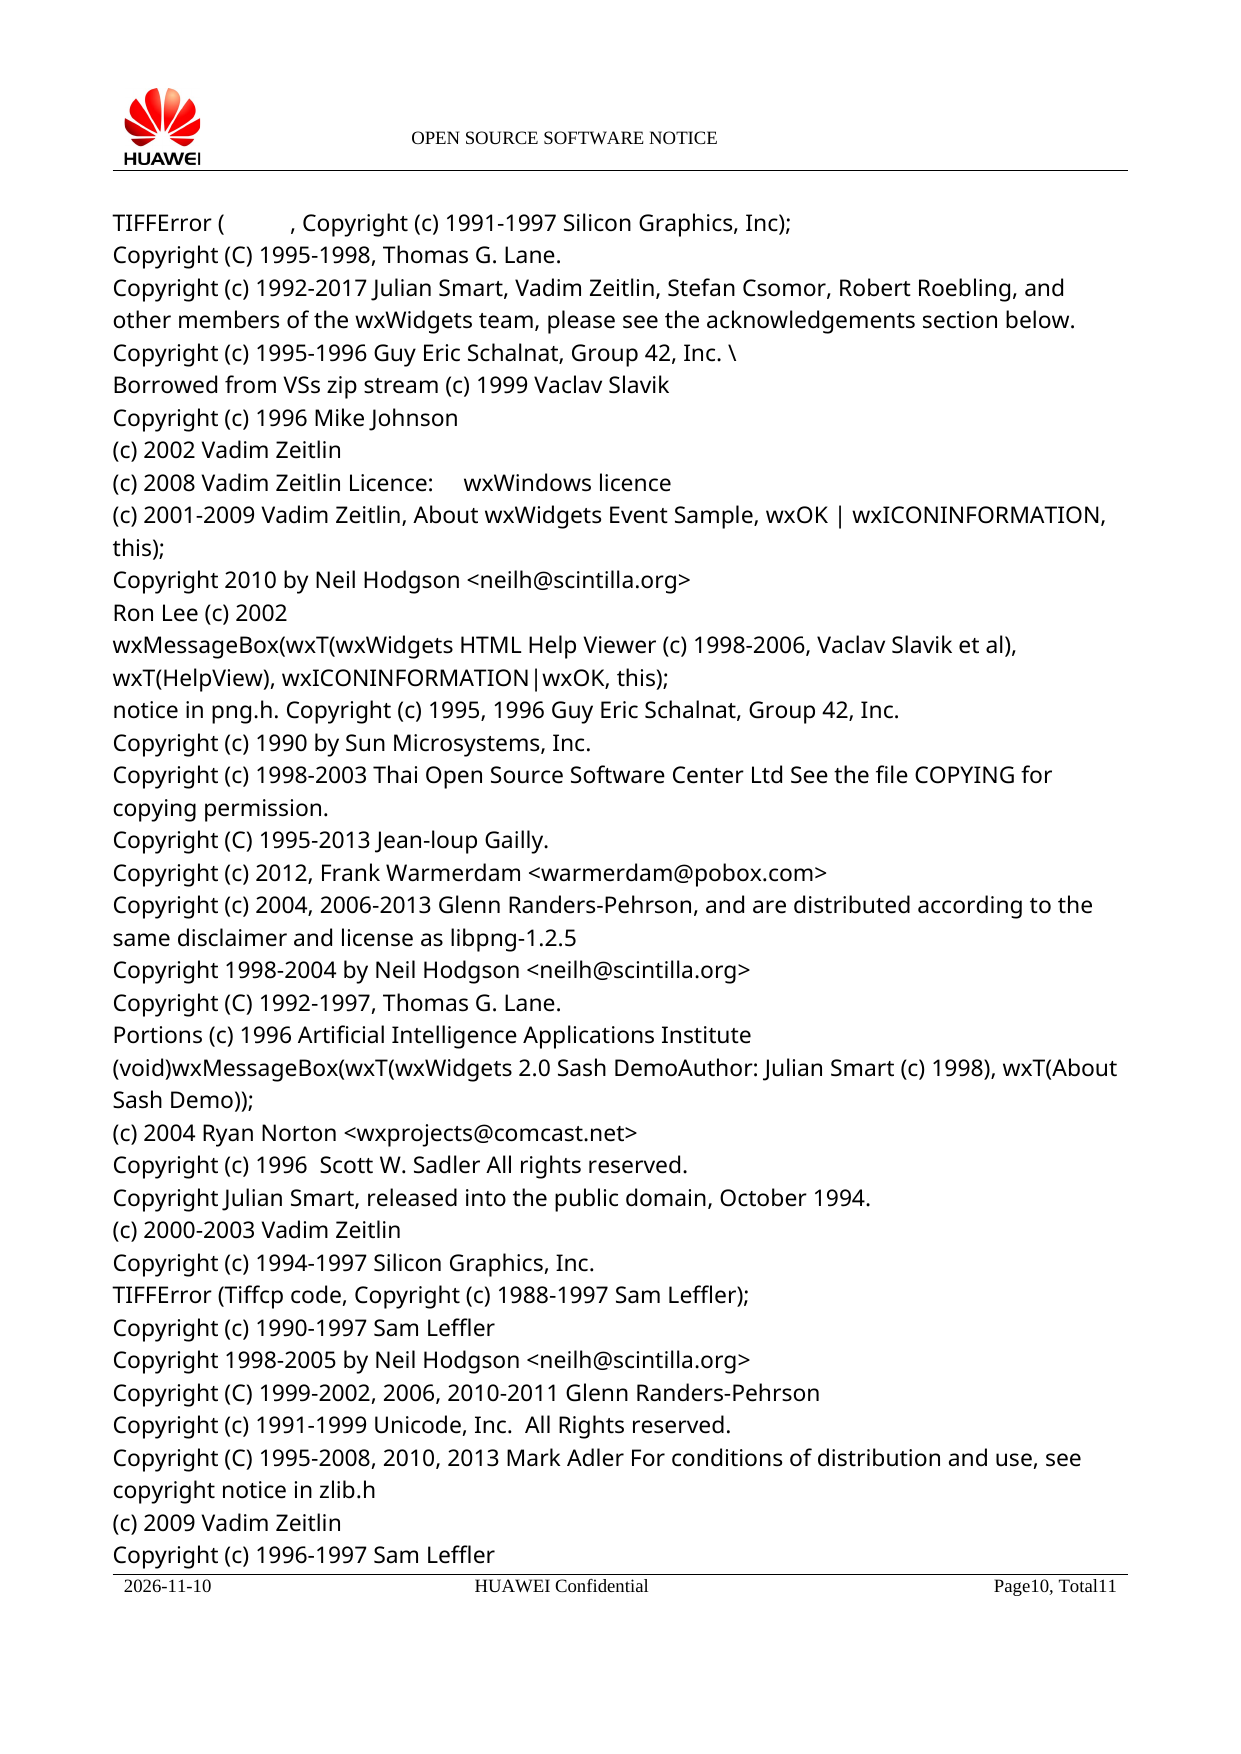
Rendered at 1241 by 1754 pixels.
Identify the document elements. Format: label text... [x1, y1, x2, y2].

picture [124, 88, 201, 165]
